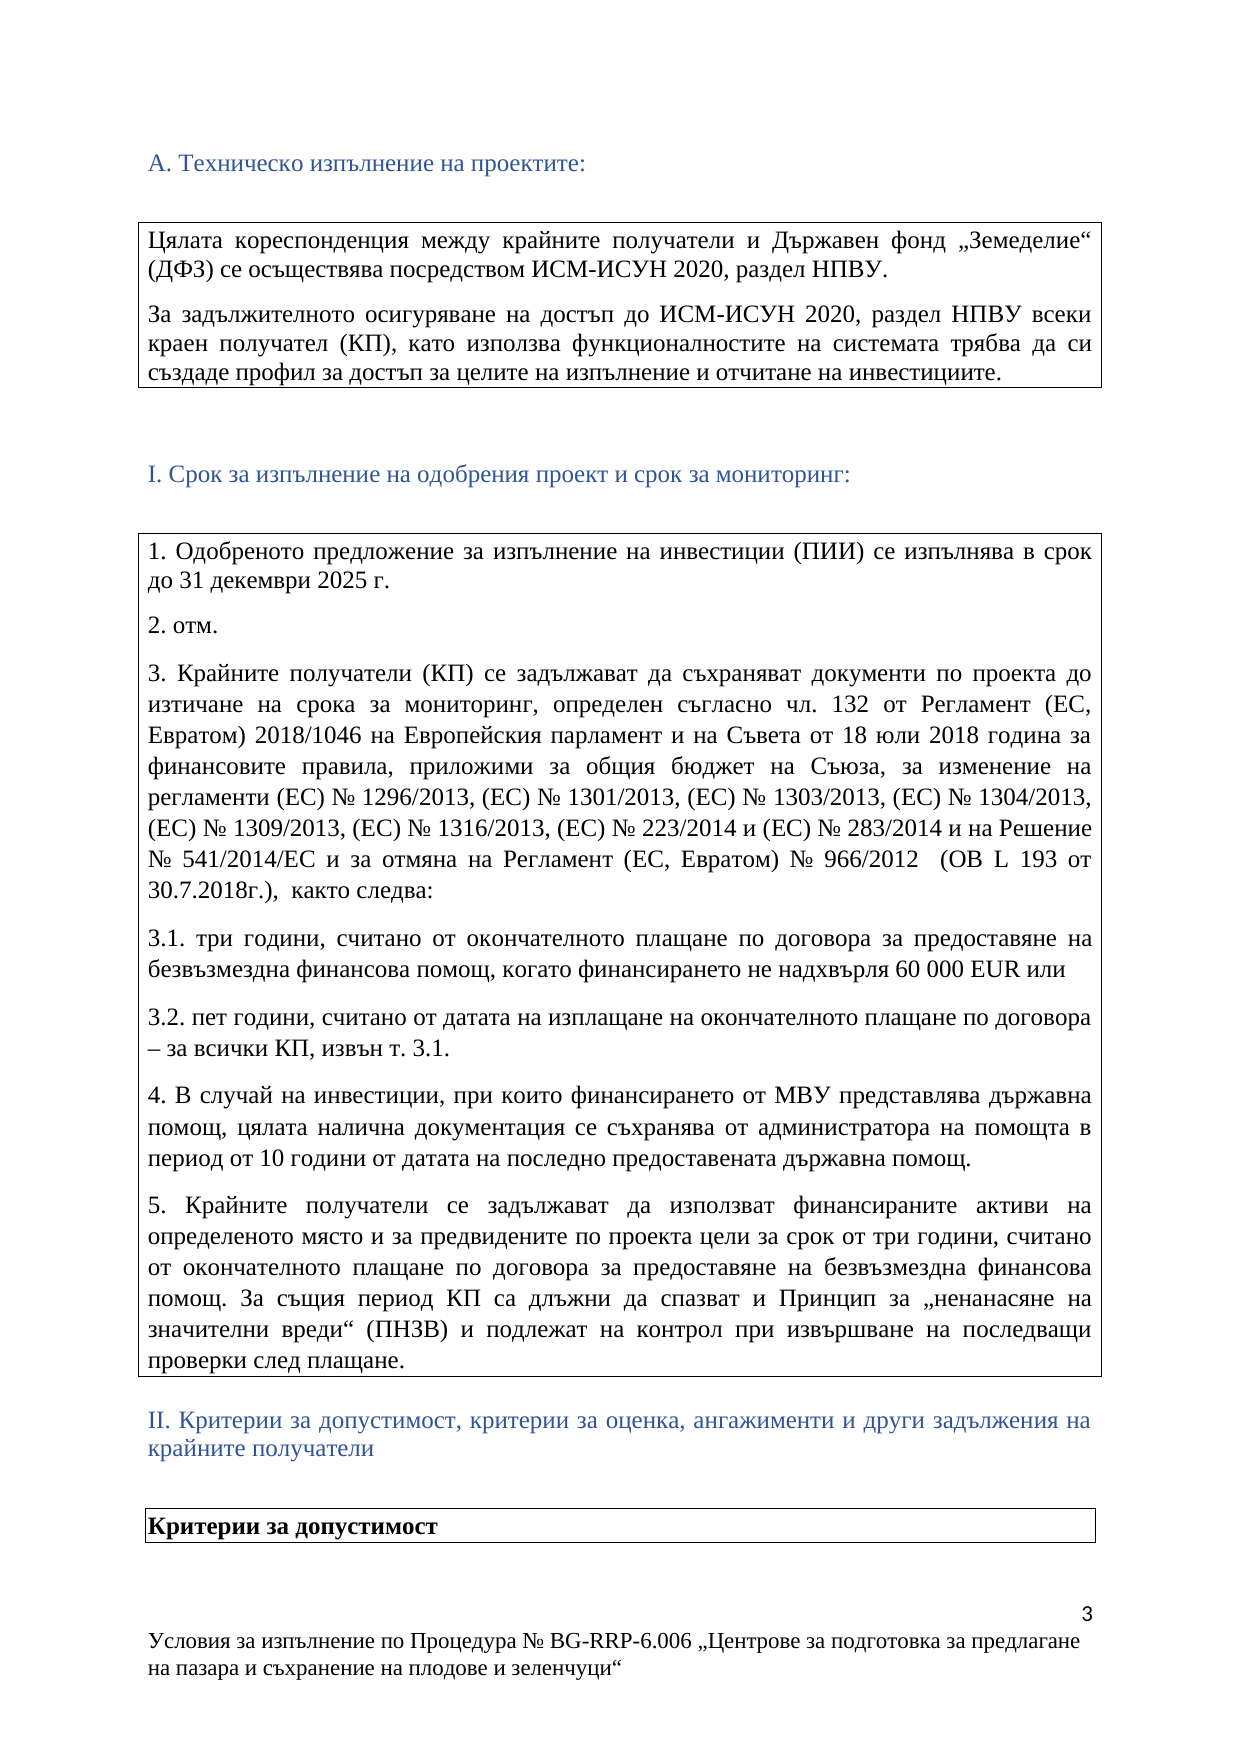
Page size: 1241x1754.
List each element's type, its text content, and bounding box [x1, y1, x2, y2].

subtitle II. Критерии за допустимост, критерии за оценка, ангажименти и други задължения на крайните получатели [148, 1405, 1093, 1462]
subtitle А. Техническо изпълнение на проектите: [148, 148, 1093, 176]
text 3.2. пет години, считано от датата на изплащане на окончателното плащане по договора – за всички КП, извън т. 3.1. [139, 999, 1101, 1062]
text Критерии за допустимост [146, 1509, 1095, 1542]
text 2. отм. [139, 607, 1101, 639]
text За задължителното осигуряване на достъп до ИСМ-ИСУН 2020, раздел НПВУ всеки краен получател (КП), като използва функционалностите на системата трябва да си създаде профил за достъп за целите на изпълнение и отчитане на инвестициите. [139, 296, 1101, 387]
subtitle I. Срок за изпълнение на одобрения проект и срок за мониторинг: [148, 459, 1093, 488]
text 3. Крайните получатели (КП) се задължават да съхраняват документи по проекта до изтичане на срока за мониторинг, определен съгласно чл. 132 от Регламент (ЕС, Евратом) 2018/1046 на Европейския парламент и на Съвета от 18 юли 2018 година за финансовите правила, приложими за общия бюджет на Съюза, за изменение на регламенти (ЕС) № 1296/2013, (ЕС) № 1301/2013, (ЕС) № 1303/2013, (ЕС) № 1304/2013, (ЕС) № 1309/2013, (ЕС) № 1316/2013, (ЕС) № 223/2014 и (ЕС) № 283/2014 и на Решение № 541/2014/ЕС и за отмяна на Регламент (ЕС, Евратом) № 966/2012 (OB L 193 от 30.7.2018г.), както следва: [139, 655, 1101, 904]
text 4. В случай на инвестиции, при които финансирането от МВУ представлява държавна помощ, цялата налична документация се съхранява от администратора на помощта в период от 10 години от датата на последно предоставената държавна помощ. [139, 1077, 1101, 1171]
text Цялата кореспонденция между крайните получатели и Държавен фонд „Земеделие“ (ДФЗ) се осъществява посредством ИСМ-ИСУН 2020, раздел НПВУ. [139, 223, 1101, 282]
text 3.1. три години, считано от окончателното плащане по договора за предоставяне на безвъзмездна финансова помощ, когато финансирането не надхвърля 60 000 EUR или [139, 920, 1101, 983]
text 5. Крайните получатели се задължават да използват финансираните активи на определеното място и за предвидените по проекта цели за срок от три години, считано от окончателното плащане по договора за предоставяне на безвъзмездна финансова помощ. За същия период КП са длъжни да спазват и Принцип за „ненанасяне на значителни вреди“ (ПНЗВ) и подлежат на контрол при извършване на последващи проверки след плащане. [139, 1187, 1101, 1376]
text 1. Одобреното предложение за изпълнение на инвестиции (ПИИ) се изпълнява в срок до 31 декември 2025 г. [139, 534, 1101, 594]
